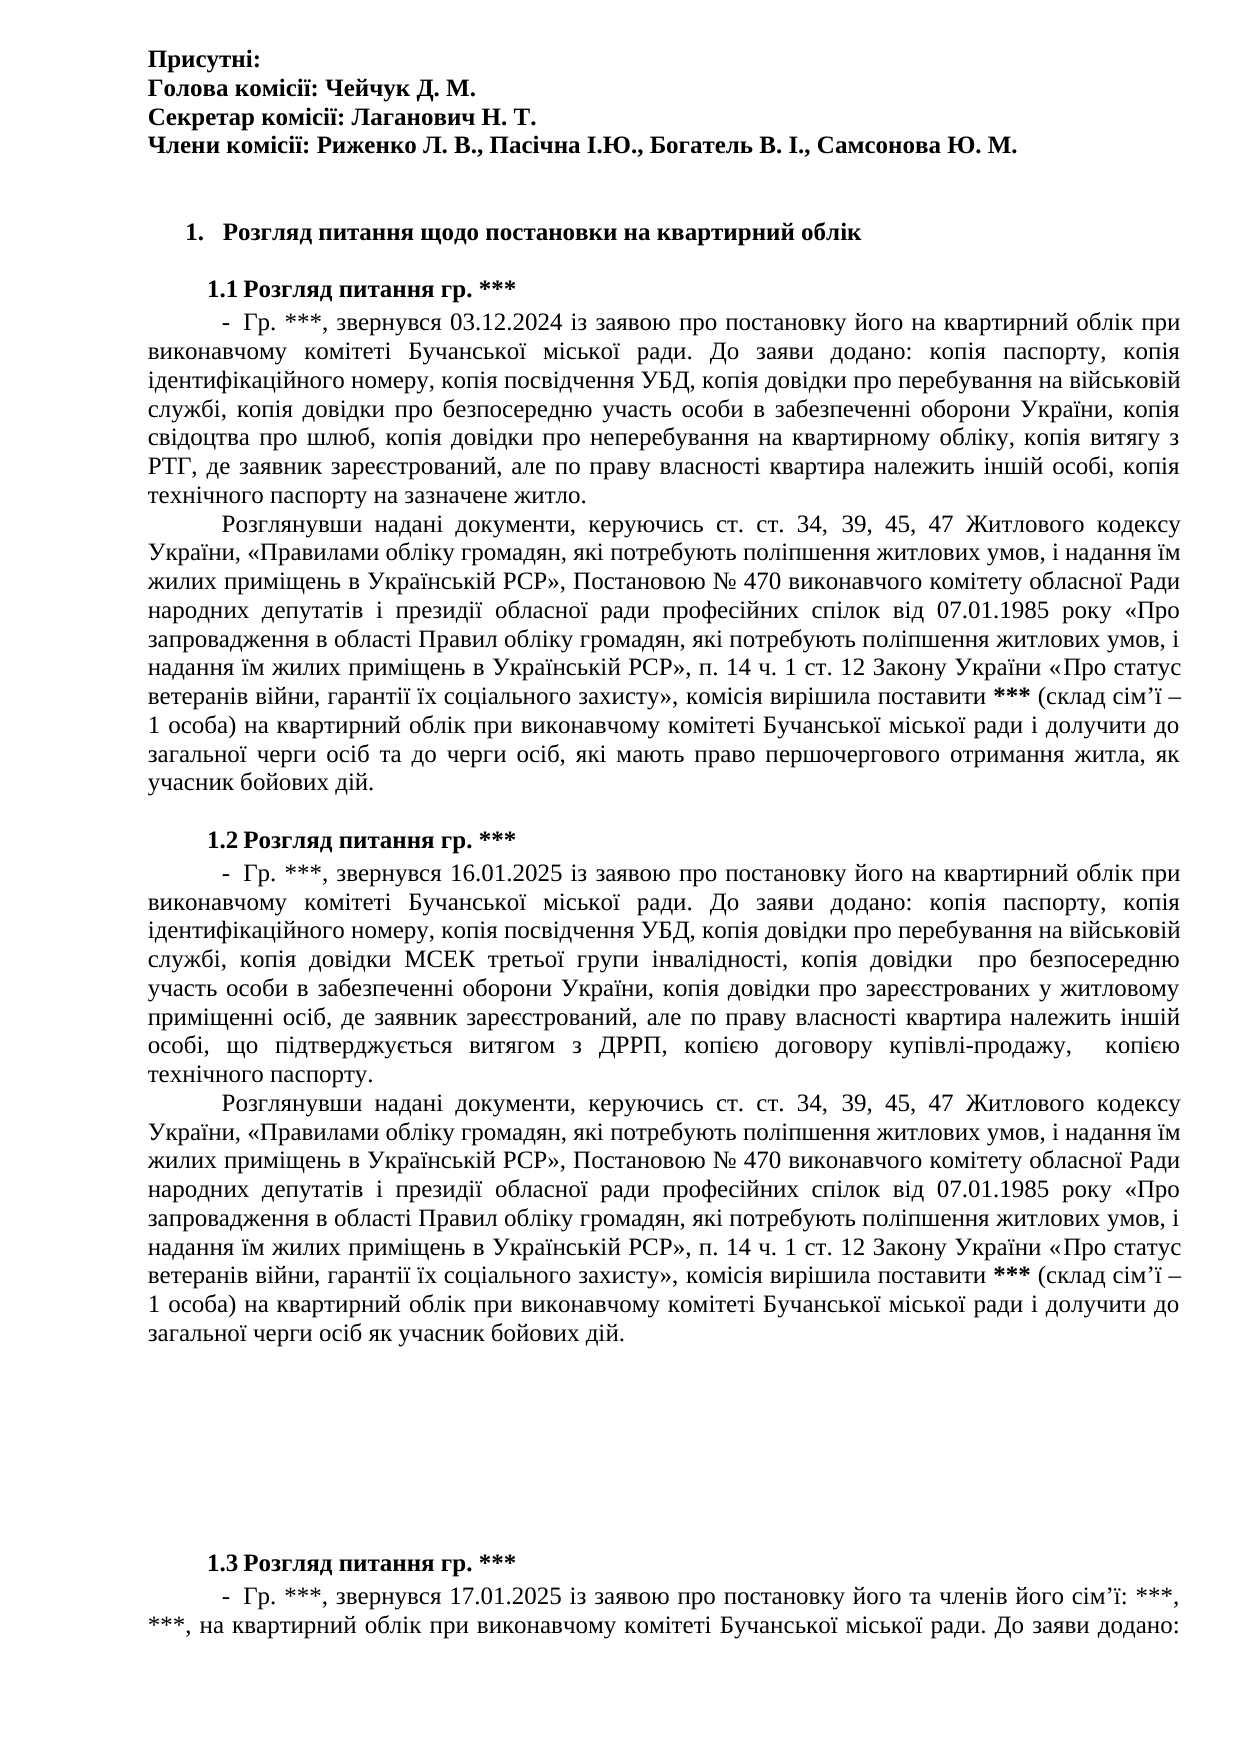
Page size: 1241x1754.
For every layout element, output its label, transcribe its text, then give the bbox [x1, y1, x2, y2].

text Секретар комісії: Лаганович Н. Т. [148, 102, 1181, 131]
list Гр. ***, звернувся 16.01.2025 із заявою про постановку його на квартирний облік при виконавчому комітеті Бучанської міської ради. До заяви додано: копія паспорту, копія ідентифікаційного номеру, копія посвідчення УБД, копія довідки про перебування на військовій службі, копія довідки МСЕК третьої групи інвалідності, копія довідки про безпосередню участь особи в забезпеченні оборони України, копія довідки про зареєстрованих у житловому приміщенні осіб, де заявник зареєстрований, але по праву власності квартира належить іншій особі, що підтверджується витягом з ДРРП, копією договору купівлі-продажу, копією технічного паспорту. [148, 858, 1181, 1088]
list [148, 1581, 1181, 1638]
list Розгляд питання гр. *** [207, 274, 1181, 303]
text Члени комісії: Риженко Л. В., Пасічна І.Ю., Богатель В. І., Самсонова Ю. М. [148, 131, 1181, 159]
text Голова комісії: Чейчук Д. М. [148, 73, 1181, 102]
list Розгляд питання щодо постановки на квартирний облік [185, 217, 1181, 246]
list Розгляд питання гр. *** [207, 825, 1181, 854]
text Розглянувши надані документи, керуючись ст. ст. 34, 39, 45, 47 Житлового кодексу України, «Правилами обліку громадян, які потребують поліпшення житлових умов, і надання їм жилих приміщень в Українській РСР», Постановою № 470 виконавчого комітету обласної Ради народних депутатів і президії обласної ради професійних спілок від 07.01.1985 року «Про запровадження в області Правил обліку громадян, які потребують поліпшення житлових умов, і надання їм жилих приміщень в Українській РСР», п. 14 ч. 1 ст. 12 Закону України «Про статус ветеранів війни, гарантії їх соціального захисту», комісія вирішила поставити *** (склад сім’ї – 1 особа) на квартирний облік при виконавчому комітеті Бучанської міської ради і долучити до загальної черги осіб та до черги осіб, які мають право першочергового отримання житла, як учасник бойових дій. [148, 509, 1181, 796]
list Розгляд питання гр. *** [207, 1548, 1181, 1577]
text Присутні: [148, 44, 1181, 73]
text Розглянувши надані документи, керуючись ст. ст. 34, 39, 45, 47 Житлового кодексу України, «Правилами обліку громадян, які потребують поліпшення житлових умов, і надання їм жилих приміщень в Українській РСР», Постановою № 470 виконавчого комітету обласної Ради народних депутатів і президії обласної ради професійних спілок від 07.01.1985 року «Про запровадження в області Правил обліку громадян, які потребують поліпшення житлових умов, і надання їм жилих приміщень в Українській РСР», п. 14 ч. 1 ст. 12 Закону України «Про статус ветеранів війни, гарантії їх соціального захисту», комісія вирішила поставити *** (склад сім’ї – 1 особа) на квартирний облік при виконавчому комітеті Бучанської міської ради і долучити до загальної черги осіб як учасник бойових дій. [148, 1088, 1181, 1347]
list Гр. ***, звернувся 03.12.2024 із заявою про постановку його на квартирний облік при виконавчому комітеті Бучанської міської ради. До заяви додано: копія паспорту, копія ідентифікаційного номеру, копія посвідчення УБД, копія довідки про перебування на військовій службі, копія довідки про безпосередню участь особи в забезпеченні оборони України, копія свідоцтва про шлюб, копія довідки про неперебування на квартирному обліку, копія витягу з РТГ, де заявник зареєстрований, але по праву власності квартира належить іншій особі, копія технічного паспорту на зазначене житло. [148, 307, 1181, 509]
